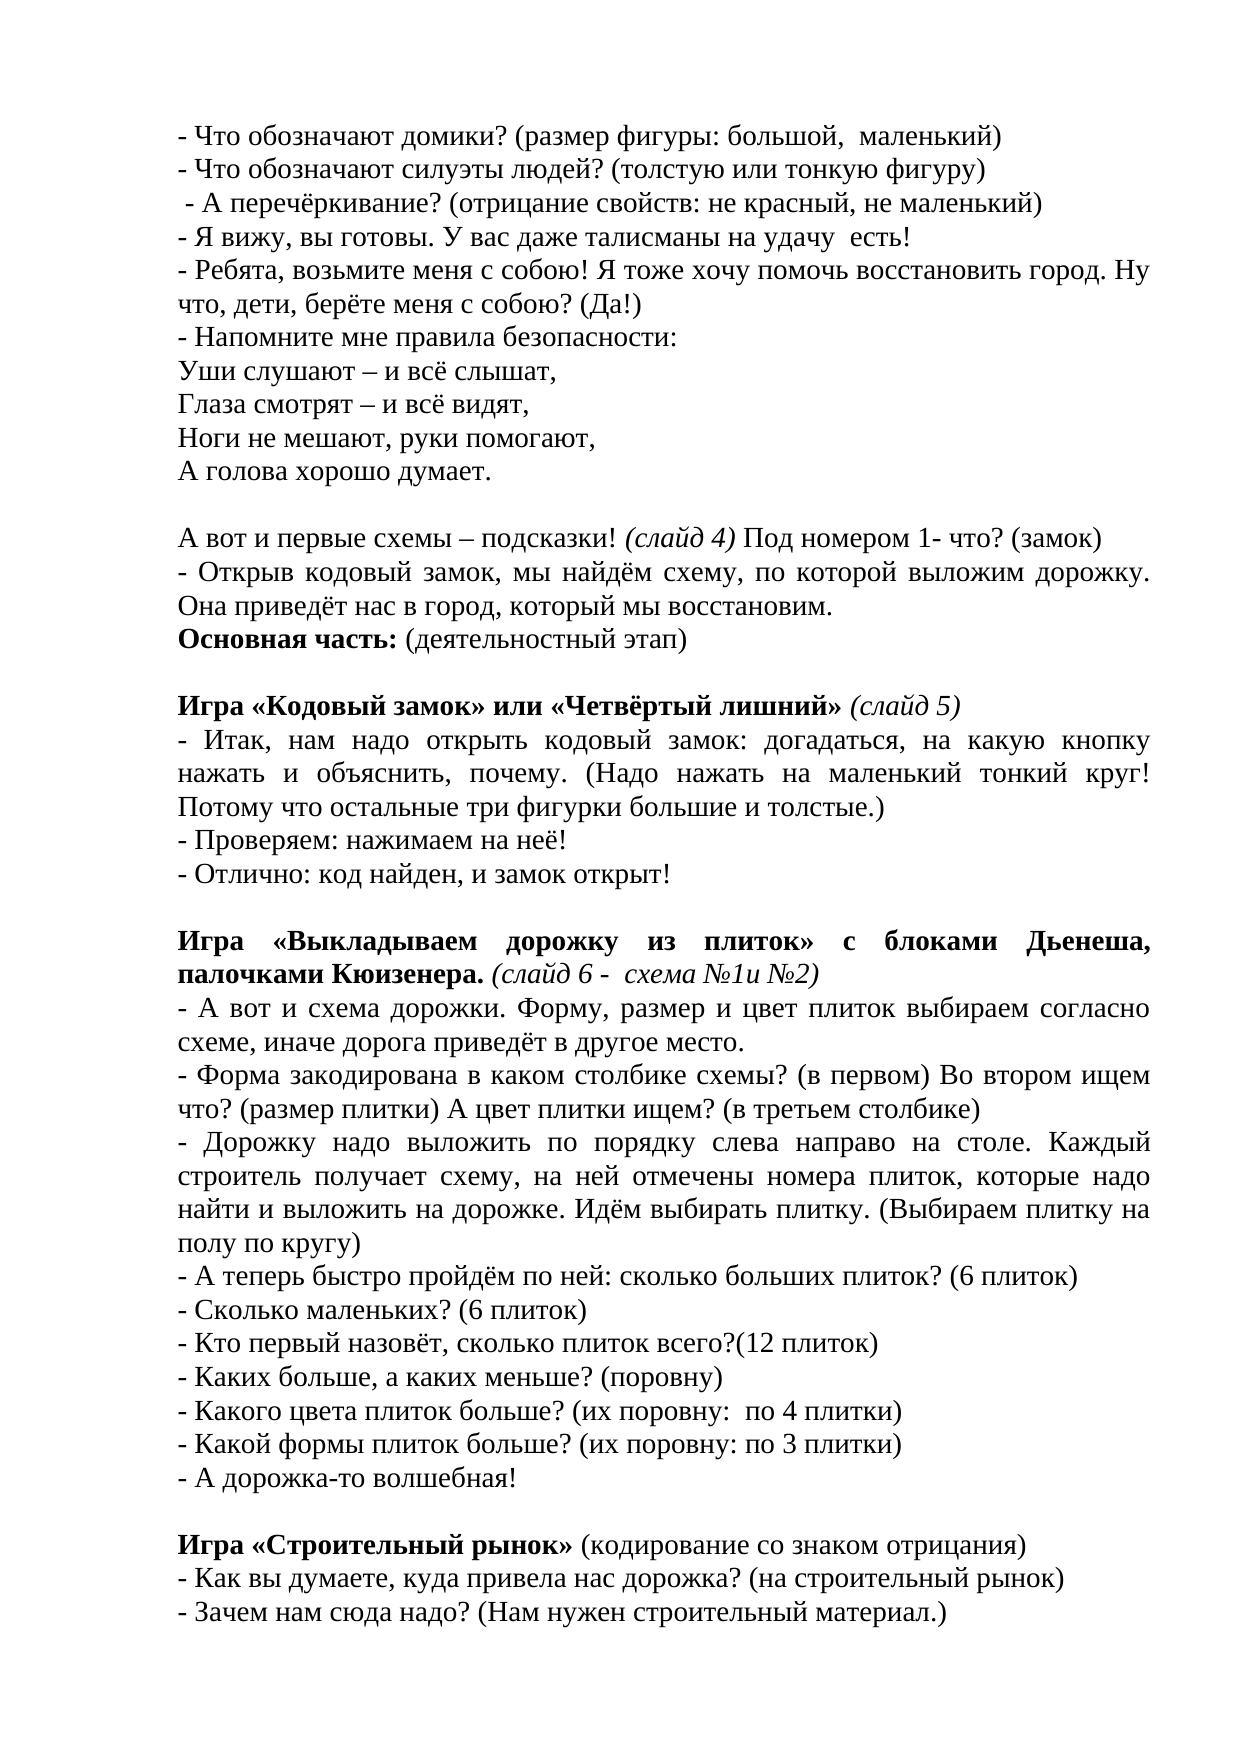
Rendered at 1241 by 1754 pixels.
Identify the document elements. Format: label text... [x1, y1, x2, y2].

text - А перечёркивание? (отрицание свойств: не красный, не маленький) [177, 185, 1152, 219]
text Игра «Кодовый замок» или «Четвёртый лишний» (слайд 5) [177, 688, 1152, 722]
text - Открыв кодовый замок, мы найдём схему, по которой выложим дорожку. Она приведёт нас в город, который мы восстановим. [177, 554, 1152, 621]
text - Я вижу, вы готовы. У вас даже талисманы на удачу есть! [177, 219, 1152, 252]
text - Что обозначают силуэты людей? (толстую или тонкую фигуру) [177, 152, 1152, 185]
text Ноги не мешают, руки помогают, [177, 420, 1152, 453]
text - Что обозначают домики? (размер фигуры: большой, маленький) [177, 118, 1152, 152]
text - Итак, нам надо открыть кодовый замок: догадаться, на какую кнопку нажать и объяснить, почему. (Надо нажать на маленький тонкий круг! Потому что остальные три фигурки большие и толстые.) [177, 722, 1152, 822]
text - Как вы думаете, куда привела нас дорожка? (на строительный рынок) [177, 1560, 1152, 1594]
text - А дорожка-то волшебная! [177, 1460, 1152, 1493]
text - Напомните мне правила безопасности: [177, 319, 1152, 353]
text - Зачем нам сюда надо? (Нам нужен строительный материал.) [177, 1594, 1152, 1627]
text А вот и первые схемы – подсказки! (слайд 4) Под номером 1- что? (замок) [177, 521, 1152, 554]
text - Какой формы плиток больше? (их поровну: по 3 плитки) [177, 1426, 1152, 1460]
text - Форма закодирована в каком столбике схемы? (в первом) Во втором ищем что? (размер плитки) А цвет плитки ищем? (в третьем столбике) [177, 1057, 1152, 1124]
text - Ребята, возьмите меня с собою! Я тоже хочу помочь восстановить город. Ну что, дети, берёте меня с собою? (Да!) [177, 252, 1152, 319]
text - Сколько маленьких? (6 плиток) [177, 1292, 1152, 1326]
text Игра «Строительный рынок» (кодирование со знаком отрицания) [177, 1527, 1152, 1560]
text - А теперь быстро пройдём по ней: сколько больших плиток? (6 плиток) [177, 1258, 1152, 1292]
text А голова хорошо думает. [177, 453, 1152, 487]
text Основная часть: (деятельностный этап) [177, 621, 1152, 655]
text - Проверяем: нажимаем на неё! [177, 822, 1152, 856]
text Уши слушают – и всё слышат, [177, 353, 1152, 386]
text Игра «Выкладываем дорожку из плиток» с блоками Дьенеша, палочками Кюизенера. (слайд 6 - схема №1и №2) [177, 923, 1152, 990]
text - Кто первый назовёт, сколько плиток всего?(12 плиток) [177, 1326, 1152, 1359]
text - Дорожку надо выложить по порядку слева направо на столе. Каждый строитель получает схему, на ней отмечены номера плиток, которые надо найти и выложить на дорожке. Идём выбирать плитку. (Выбираем плитку на полу по кругу) [177, 1124, 1152, 1258]
text - Отлично: код найден, и замок открыт! [177, 856, 1152, 889]
text - Каких больше, а каких меньше? (поровну) [177, 1359, 1152, 1393]
text - А вот и схема дорожки. Форму, размер и цвет плиток выбираем согласно схеме, иначе дорога приведёт в другое место. [177, 990, 1152, 1057]
text Глаза смотрят – и всё видят, [177, 386, 1152, 420]
text - Какого цвета плиток больше? (их поровну: по 4 плитки) [177, 1393, 1152, 1426]
